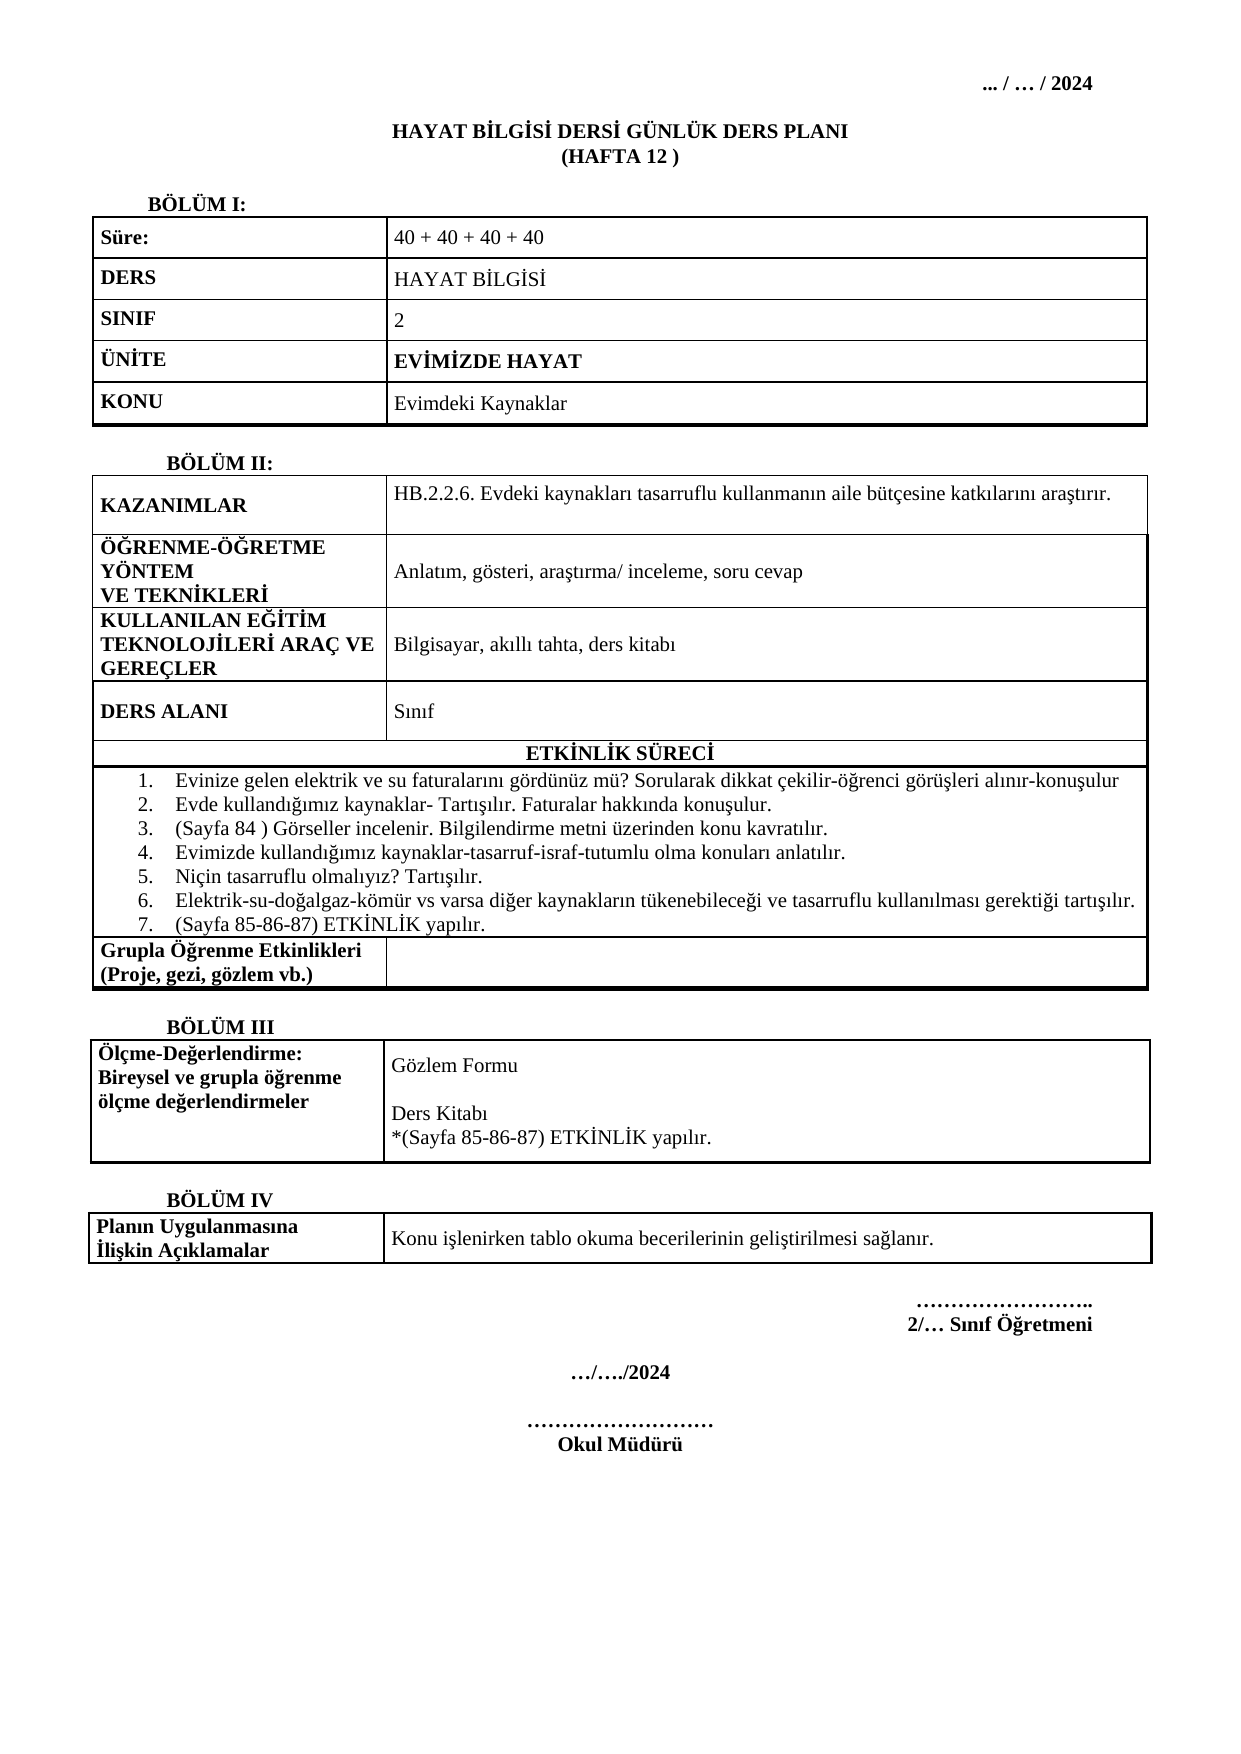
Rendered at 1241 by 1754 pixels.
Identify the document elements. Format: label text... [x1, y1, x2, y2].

text (HAFTA 12 ) [148, 143, 1092, 168]
table_cell KULLANILAN EĞİTİM TEKNOLOJİLERİ ARAÇ VE GEREÇLER [93, 608, 386, 680]
table_cell ÖĞRENME-ÖĞRETME YÖNTEM VE TEKNİKLERİ [93, 535, 386, 607]
table_header Süre: [94, 218, 386, 257]
table_cell 2 [388, 300, 1146, 340]
table_cell DERS [94, 259, 386, 298]
table_header KAZANIMLAR [93, 476, 386, 534]
subtitle BÖLÜM III [148, 1015, 1092, 1039]
table_cell DERS ALANI [94, 682, 386, 740]
table_cell SINIF [94, 300, 386, 340]
text BÖLÜM I: [148, 192, 1092, 216]
text ... / … / 2024 [148, 71, 1092, 95]
table_cell Bilgisayar, akıllı tahta, ders kitabı [387, 608, 1146, 680]
table_cell Grupla Öğrenme Etkinlikleri (Proje, gezi, gözlem vb.) [94, 938, 386, 986]
table_header 40 + 40 + 40 + 40 [388, 218, 1146, 257]
subtitle BÖLÜM IV [148, 1187, 1092, 1212]
table_header HB.2.2.6. Evdeki kaynakları tasarruflu kullanmanın aile bütçesine katkılarını araştırır. [387, 476, 1147, 534]
text …/…./2024 [148, 1360, 1092, 1384]
text …………………….. [148, 1288, 1092, 1312]
table_cell Evinize gelen elektrik ve su faturalarını gördünüz mü? Sorularak dikkat çekilir-öğrenci görüşleri alınır-konuşulur Evde kullandığımız kaynaklar- Tartışılır. Faturalar hakkında konuşulur. (Sayfa 84 ) Görseller incelenir. Bilgilendirme metni üzerinden konu kavratılır. Evimizde kullandığımız kaynaklar-tasarruf-israf-tutumlu olma konuları anlatılır. Niçin tasarruflu olmalıyız? Tartışılır. Elektrik-su-doğalgaz-kömür vs varsa diğer kaynakların tükenebileceği ve tasarruflu kullanılması gerektiği tartışılır. (Sayfa 85-86-87) ETKİNLİK yapılır. [94, 768, 1146, 936]
table_cell EVİMİZDE HAYAT [388, 341, 1146, 381]
table_header Planın Uygulanmasına İlişkin Açıklamalar [90, 1214, 383, 1262]
table_header Gözlem Formu Ders Kitabı *(Sayfa 85-86-87) ETKİNLİK yapılır. [385, 1041, 1149, 1161]
table_cell KONU [94, 383, 386, 422]
table_cell ÜNİTE [94, 341, 386, 381]
text BÖLÜM II: [148, 451, 1092, 475]
table_cell HAYAT BİLGİSİ [388, 259, 1146, 298]
text Okul Müdürü [148, 1432, 1092, 1456]
text HAYAT BİLGİSİ DERSİ GÜNLÜK DERS PLANI [148, 119, 1092, 143]
table_header Ölçme-Değerlendirme: Bireysel ve grupla öğrenme ölçme değerlendirmeler [92, 1041, 383, 1161]
text ……………………… [148, 1408, 1092, 1432]
table_cell Sınıf [387, 682, 1146, 740]
text 2/… Sınıf Öğretmeni [148, 1312, 1092, 1336]
table_header Konu işlenirken tablo okuma becerilerinin geliştirilmesi sağlanır. [385, 1214, 1150, 1262]
table_cell [387, 938, 1146, 986]
table_cell Anlatım, gösteri, araştırma/ inceleme, soru cevap [387, 535, 1146, 607]
table_cell ETKİNLİK SÜRECİ [94, 741, 1146, 765]
table_cell Evimdeki Kaynaklar [388, 383, 1146, 422]
